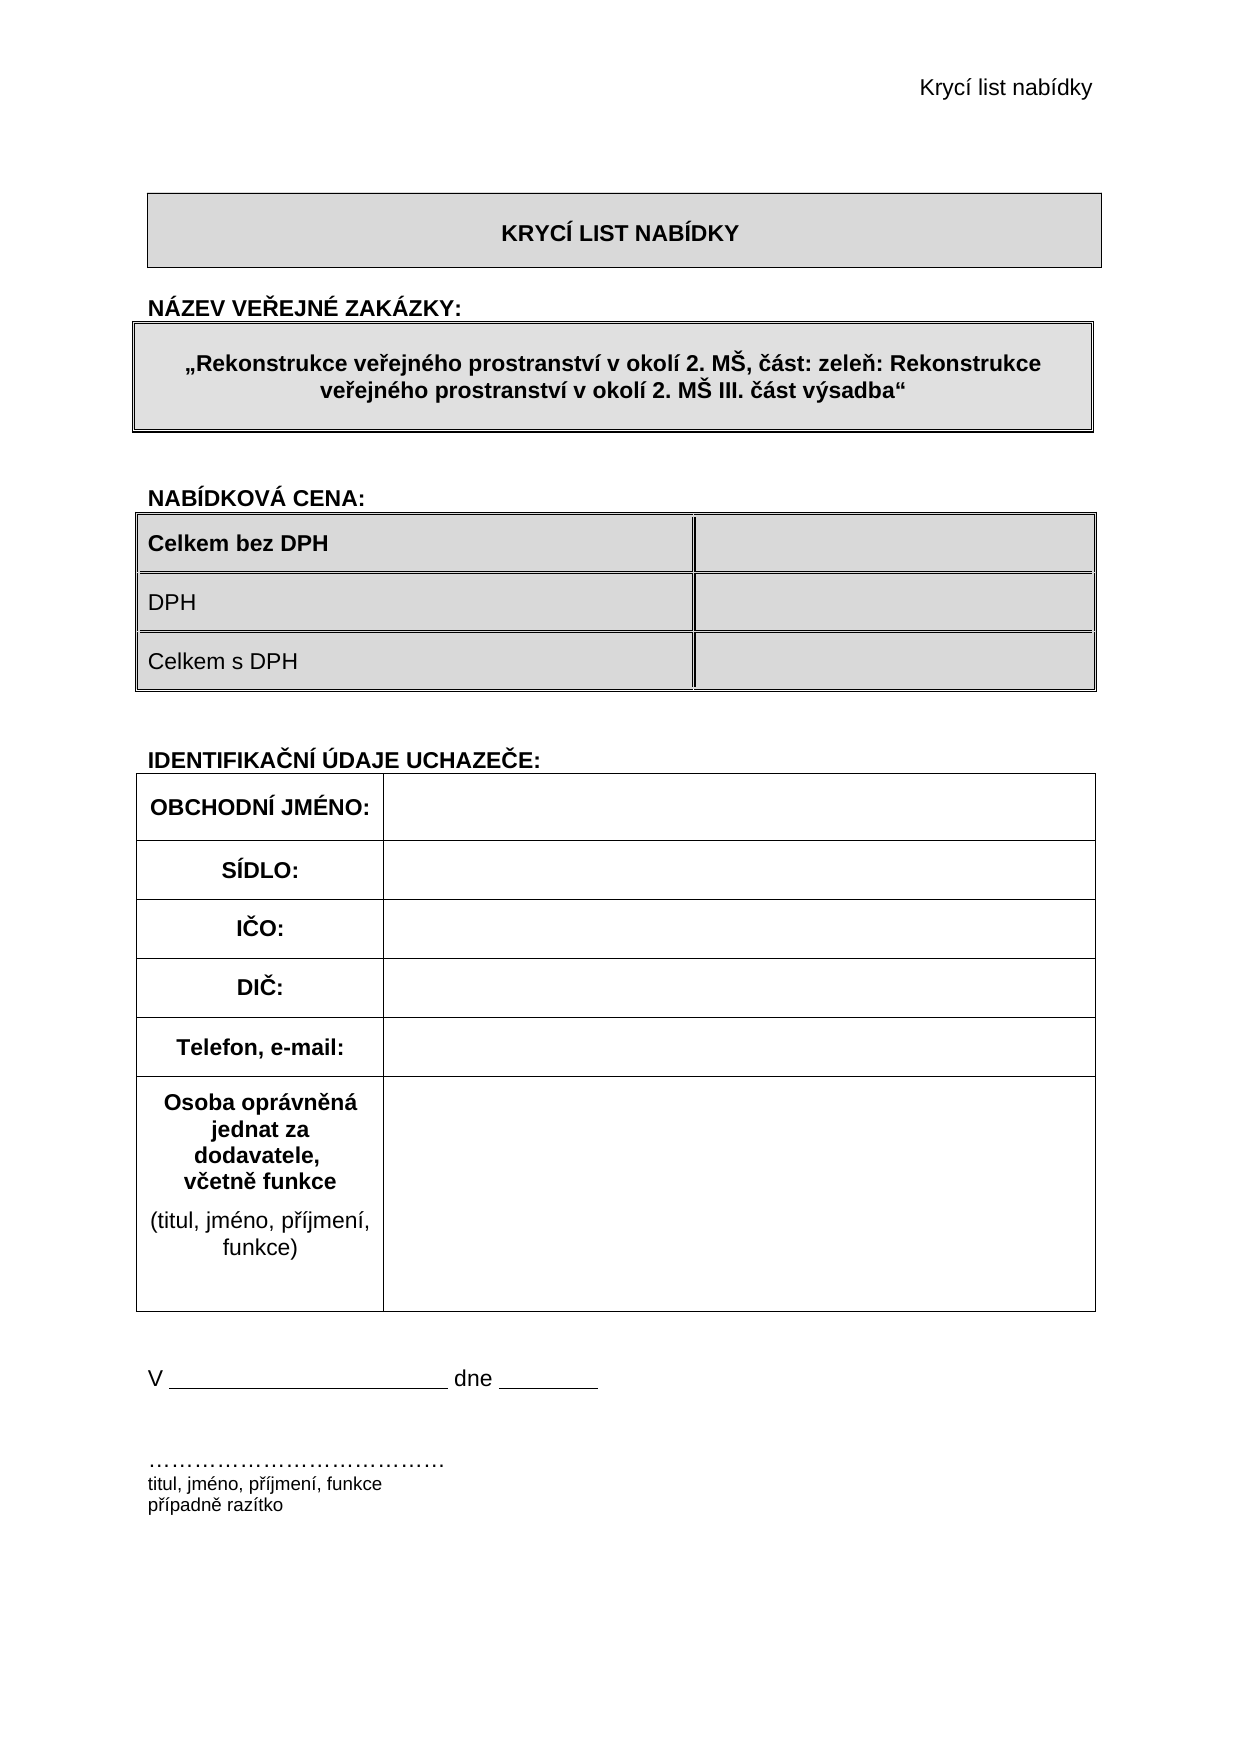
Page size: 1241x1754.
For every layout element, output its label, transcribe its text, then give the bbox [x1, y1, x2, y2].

table_cell Telefon, e-mail: [137, 1018, 383, 1076]
table_cell Celkem s DPH [138, 630, 694, 689]
table_cell Sídlo: [137, 841, 383, 898]
text titul, jméno, příjmení, funkce [148, 1473, 1092, 1494]
table_cell DIČ: [137, 959, 383, 1017]
table_header Celkem bez DPH [138, 513, 694, 571]
table_cell Osoba oprávněná jednat za dodavatele, včetně funkce (titul, jméno, příjmení, funkce) [137, 1077, 383, 1311]
table_cell [384, 1077, 1095, 1311]
table_header [384, 774, 1095, 840]
table_cell IČO: [137, 900, 383, 957]
text případně razítko [148, 1494, 1092, 1516]
table_header Obchodní jméno: [137, 774, 383, 840]
table_cell [696, 571, 1094, 630]
table_cell [384, 959, 1095, 1017]
table_cell [384, 1018, 1095, 1076]
table_cell [384, 900, 1095, 957]
text ………………………………… [148, 1446, 1092, 1473]
list KRYCÍ LIST NABÍDKY [148, 219, 1101, 267]
table_cell [694, 630, 1094, 689]
text V dne [148, 1365, 1092, 1391]
text Název veřejné zakázky: [148, 294, 1092, 321]
table_cell [384, 841, 1095, 898]
text NABÍDKOVÁ CENA: [148, 485, 1092, 512]
text Identifikační údaje uchazeče: [148, 747, 1092, 773]
table_header „Rekonstrukce veřejného prostranství v okolí 2. MŠ, část: zeleň: Rekonstrukce veřejného prostranství v okolí 2. MŠ III. část výsadba“ [135, 324, 1091, 429]
table_cell DPH [138, 571, 692, 630]
table_header [694, 515, 1094, 571]
